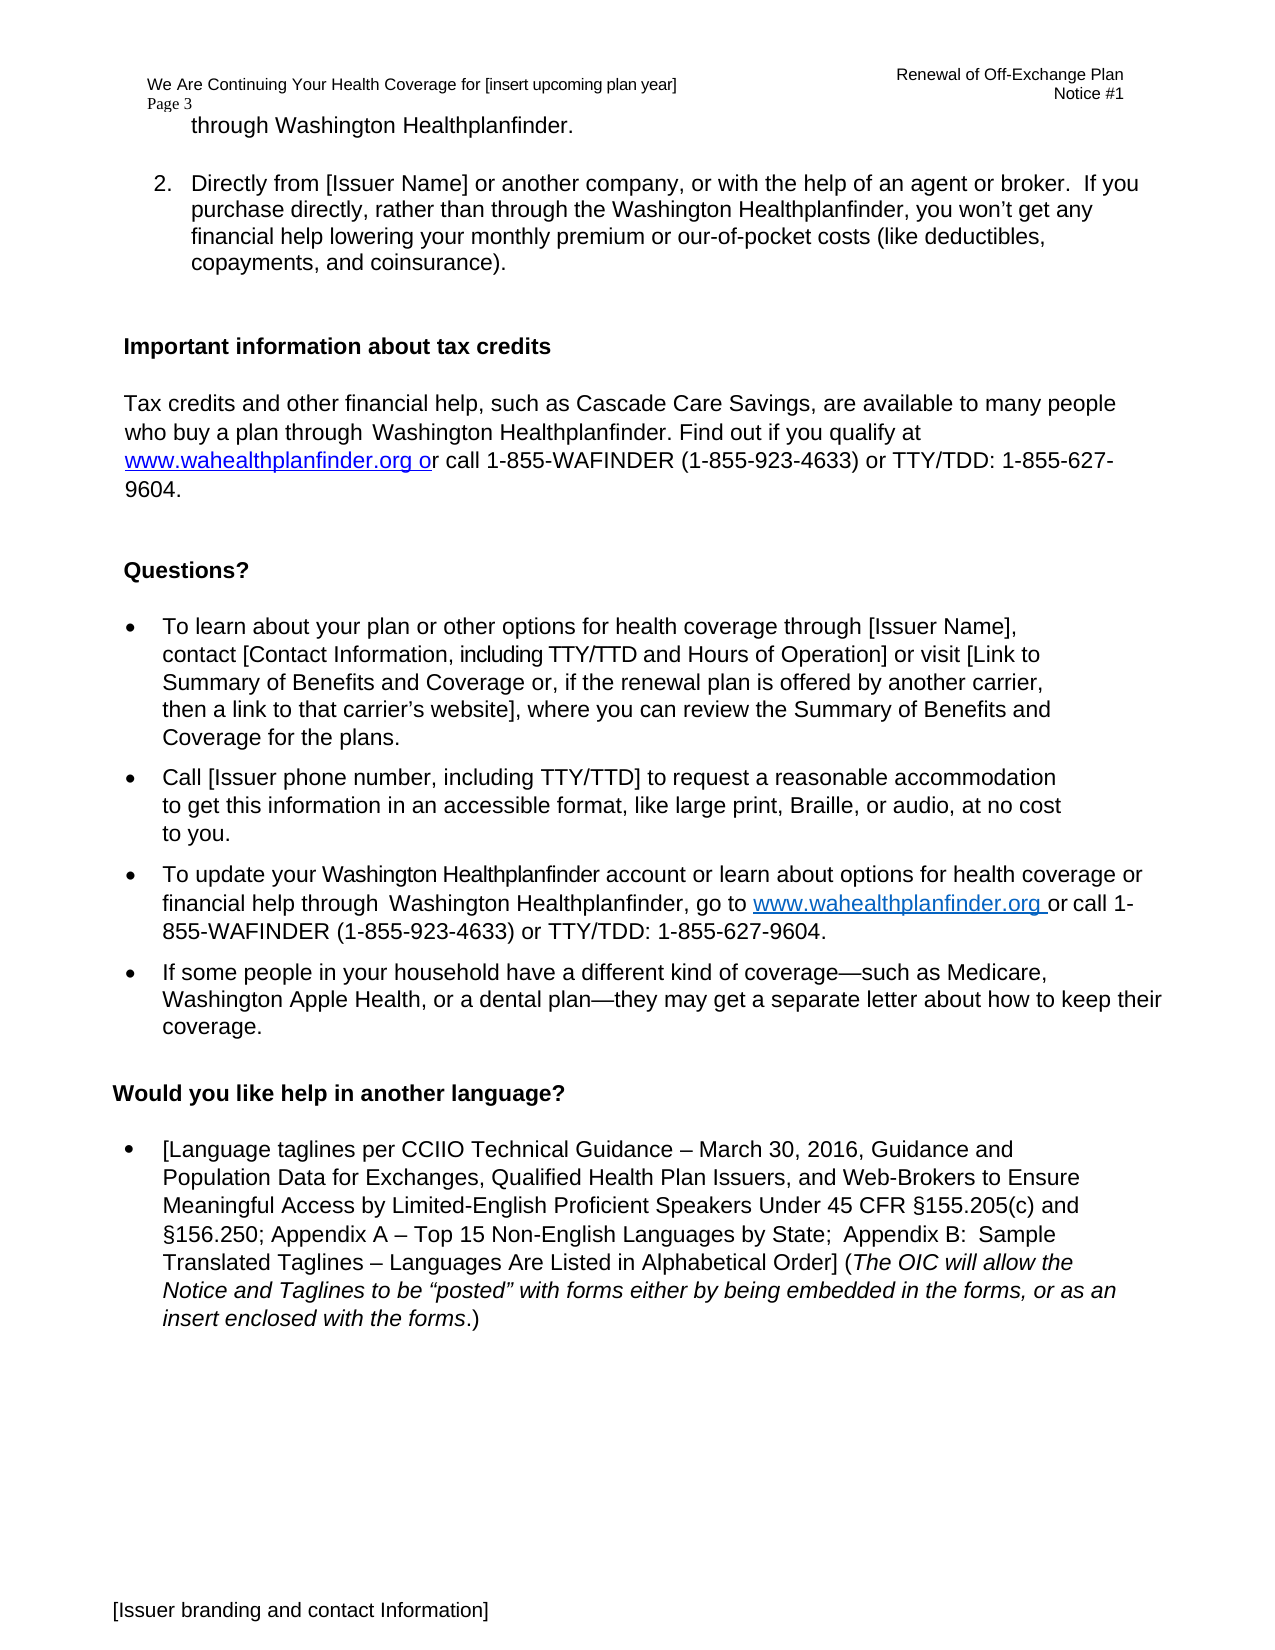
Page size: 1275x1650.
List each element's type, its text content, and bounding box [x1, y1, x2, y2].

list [153, 112, 1127, 139]
text Important information about tax credits [123, 333, 1162, 360]
list To learn about your plan or other options for health coverage through [Issuer Name], contact [Contact Information, including TTY/TTD and Hours of Operation] or visit [Link to Summary of Benefits and Coverage or, if the renewal plan is offered by another carrier, then a link to that carrier’s website], where you can review the Summary of Benefits and Coverage for the plans. [124, 612, 1073, 750]
text Tax credits and other financial help, such as Cascade Care Savings, are available to many people who buy a plan through Washington Healthplanfinder. Find out if you qualify at www.wahealthplanfinder.org or call 1-855-WAFINDER (1-855-923-4633) or TTY/TDD: 1-855-627-9604. [123, 390, 1129, 502]
list [Language taglines per CCIIO Technical Guidance – March 30, 2016, Guidance and Population Data for Exchanges, Qualified Health Plan Issuers, and Web-Brokers to Ensure Meaningful Access by Limited-English Proficient Speakers Under 45 CFR §155.205(c) and [125, 1136, 1127, 1218]
list If some people in your household have a different kind of coverage—such as Medicare, Washington Apple Health, or a dental plan—they may get a separate letter about how to keep their coverage. [124, 958, 1162, 1039]
list Call [Issuer phone number, including TTY/TTD] to request a reasonable accommodation to get this information in an accessible format, like large print, Braille, or audio, at no cost to you. [124, 763, 1073, 846]
text §156.250; Appendix A – Top 15 Non-English Languages by State; Appendix B: Sample Translated Taglines – Languages Are Listed in Alphabetical Order] (The OIC will allow the Notice and Taglines to be “posted” with forms either by being embedded in the forms, or as an insert enclosed with the forms.) [162, 1221, 1127, 1331]
subtitle Questions? [123, 557, 1162, 584]
list Directly from [Issuer Name] or another company, or with the help of an agent or broker. If you purchase directly, rather than through the Washington Healthplanfinder, you won’t get any financial help lowering your monthly premium or our-of-pocket costs (like deductibles, copayments, and coinsurance). [153, 170, 1162, 276]
list To update your Washington Healthplanfinder account or learn about options for health coverage or financial help through Washington Healthplanfinder, go to www.wahealthplanfinder.org or call 1-855-WAFINDER (1-855-923-4633) or TTY/TDD: 1-855-627-9604. [124, 860, 1148, 944]
text Would you like help in another language? [112, 1080, 1162, 1107]
